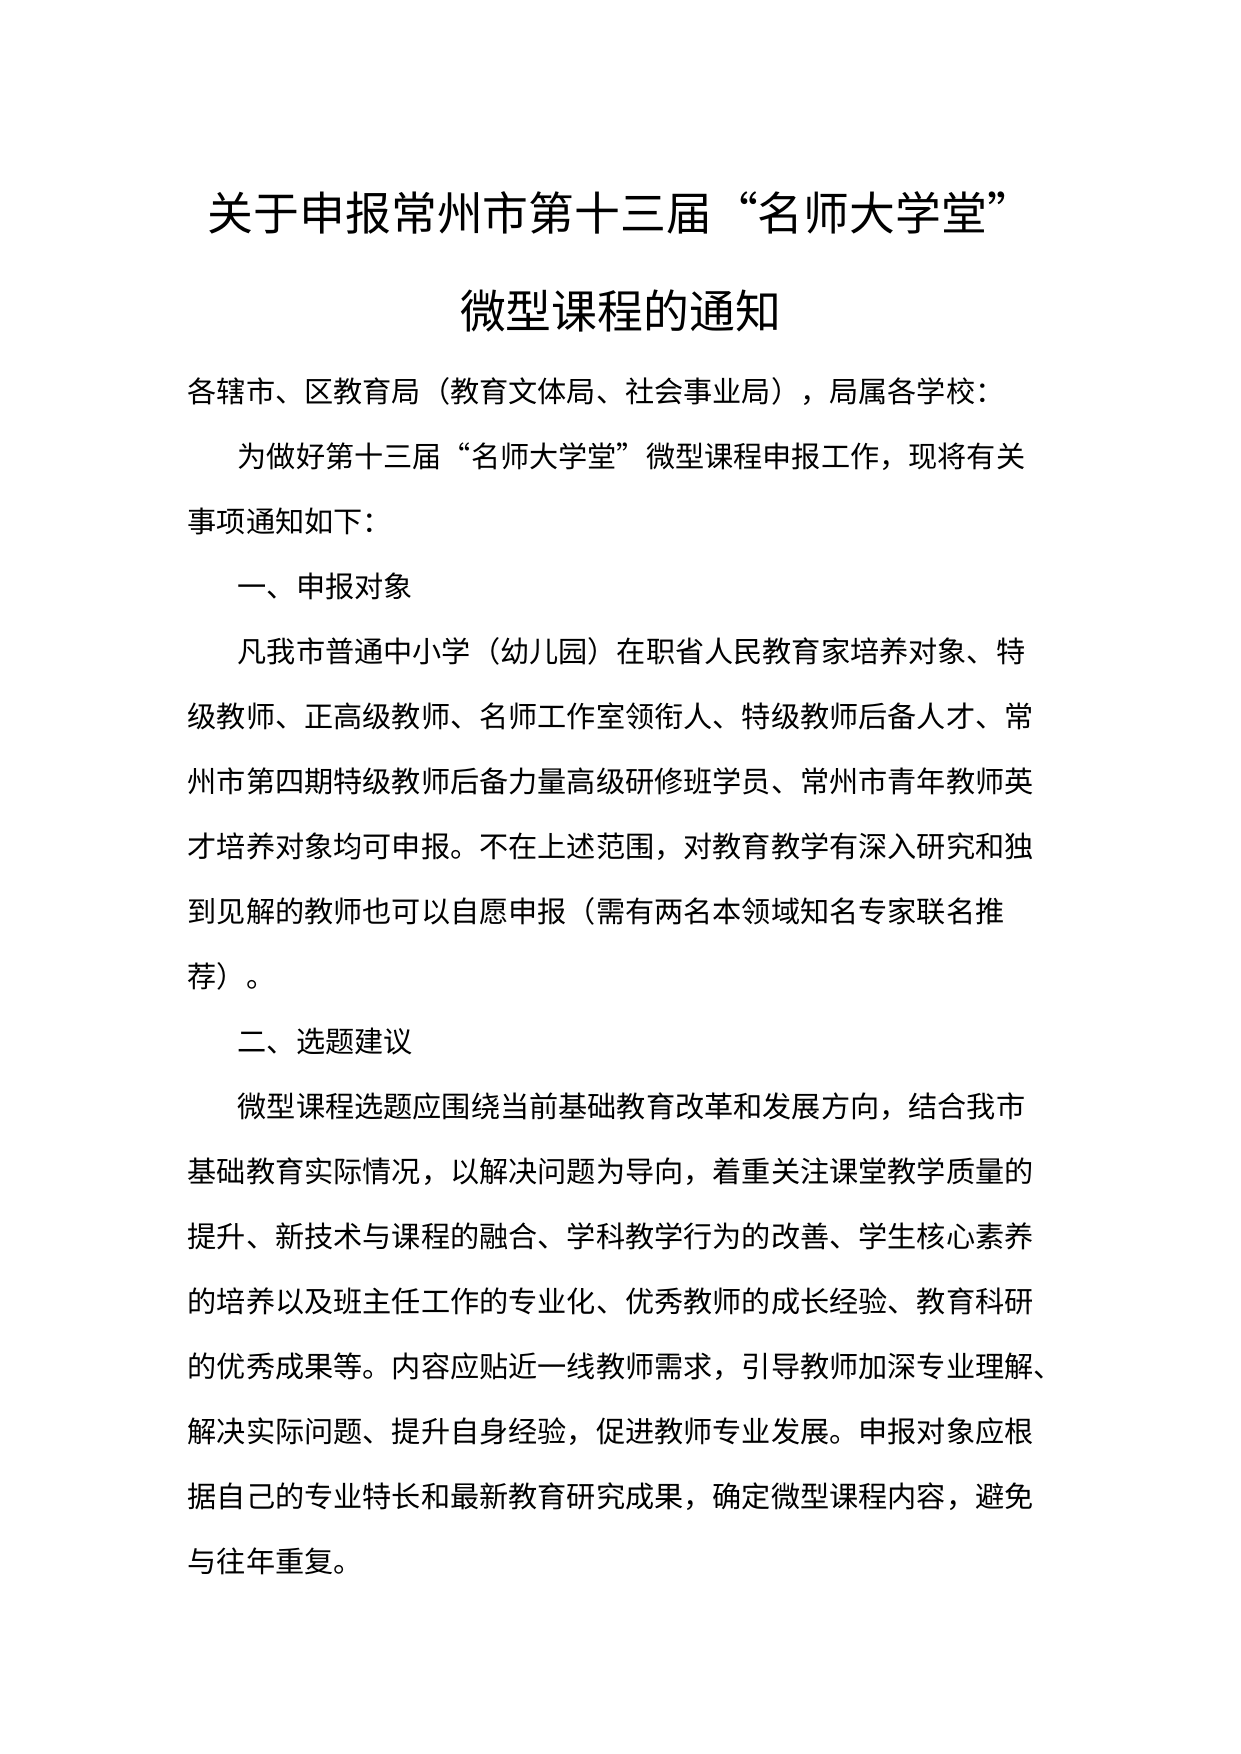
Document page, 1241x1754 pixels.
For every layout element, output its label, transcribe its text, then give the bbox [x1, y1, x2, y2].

text 一、申报对象 [187, 552, 1053, 617]
text 各辖市、区教育局（教育文体局、社会事业局），局属各学校： [187, 357, 1053, 422]
text 关于申报常州市第十三届“名师大学堂” [187, 162, 1053, 259]
text 二、选题建议 [187, 1007, 1053, 1072]
text 微型课程的通知 [187, 259, 1053, 357]
text 微型课程选题应围绕当前基础教育改革和发展方向，结合我市基础教育实际情况，以解决问题为导向，着重关注课堂教学质量的提升、新技术与课程的融合、学科教学行为的改善、学生核心素养的培养以及班主任工作的专业化、优秀教师的成长经验、教育科研的优秀成果等。内容应贴近一线教师需求，引导教师加深专业理解、解决实际问题、提升自身经验，促进教师专业发展。申报对象应根据自己的专业特长和最新教育研究成果，确定微型课程内容，避免与往年重复。 [187, 1072, 1053, 1592]
text 为做好第十三届“名师大学堂”微型课程申报工作，现将有关事项通知如下： [187, 422, 1053, 552]
text 凡我市普通中小学（幼儿园）在职省人民教育家培养对象、特级教师、正高级教师、名师工作室领衔人、特级教师后备人才、常州市第四期特级教师后备力量高级研修班学员、常州市青年教师英才培养对象均可申报。不在上述范围，对教育教学有深入研究和独到见解的教师也可以自愿申报（需有两名本领域知名专家联名推荐）。 [187, 617, 1053, 1007]
